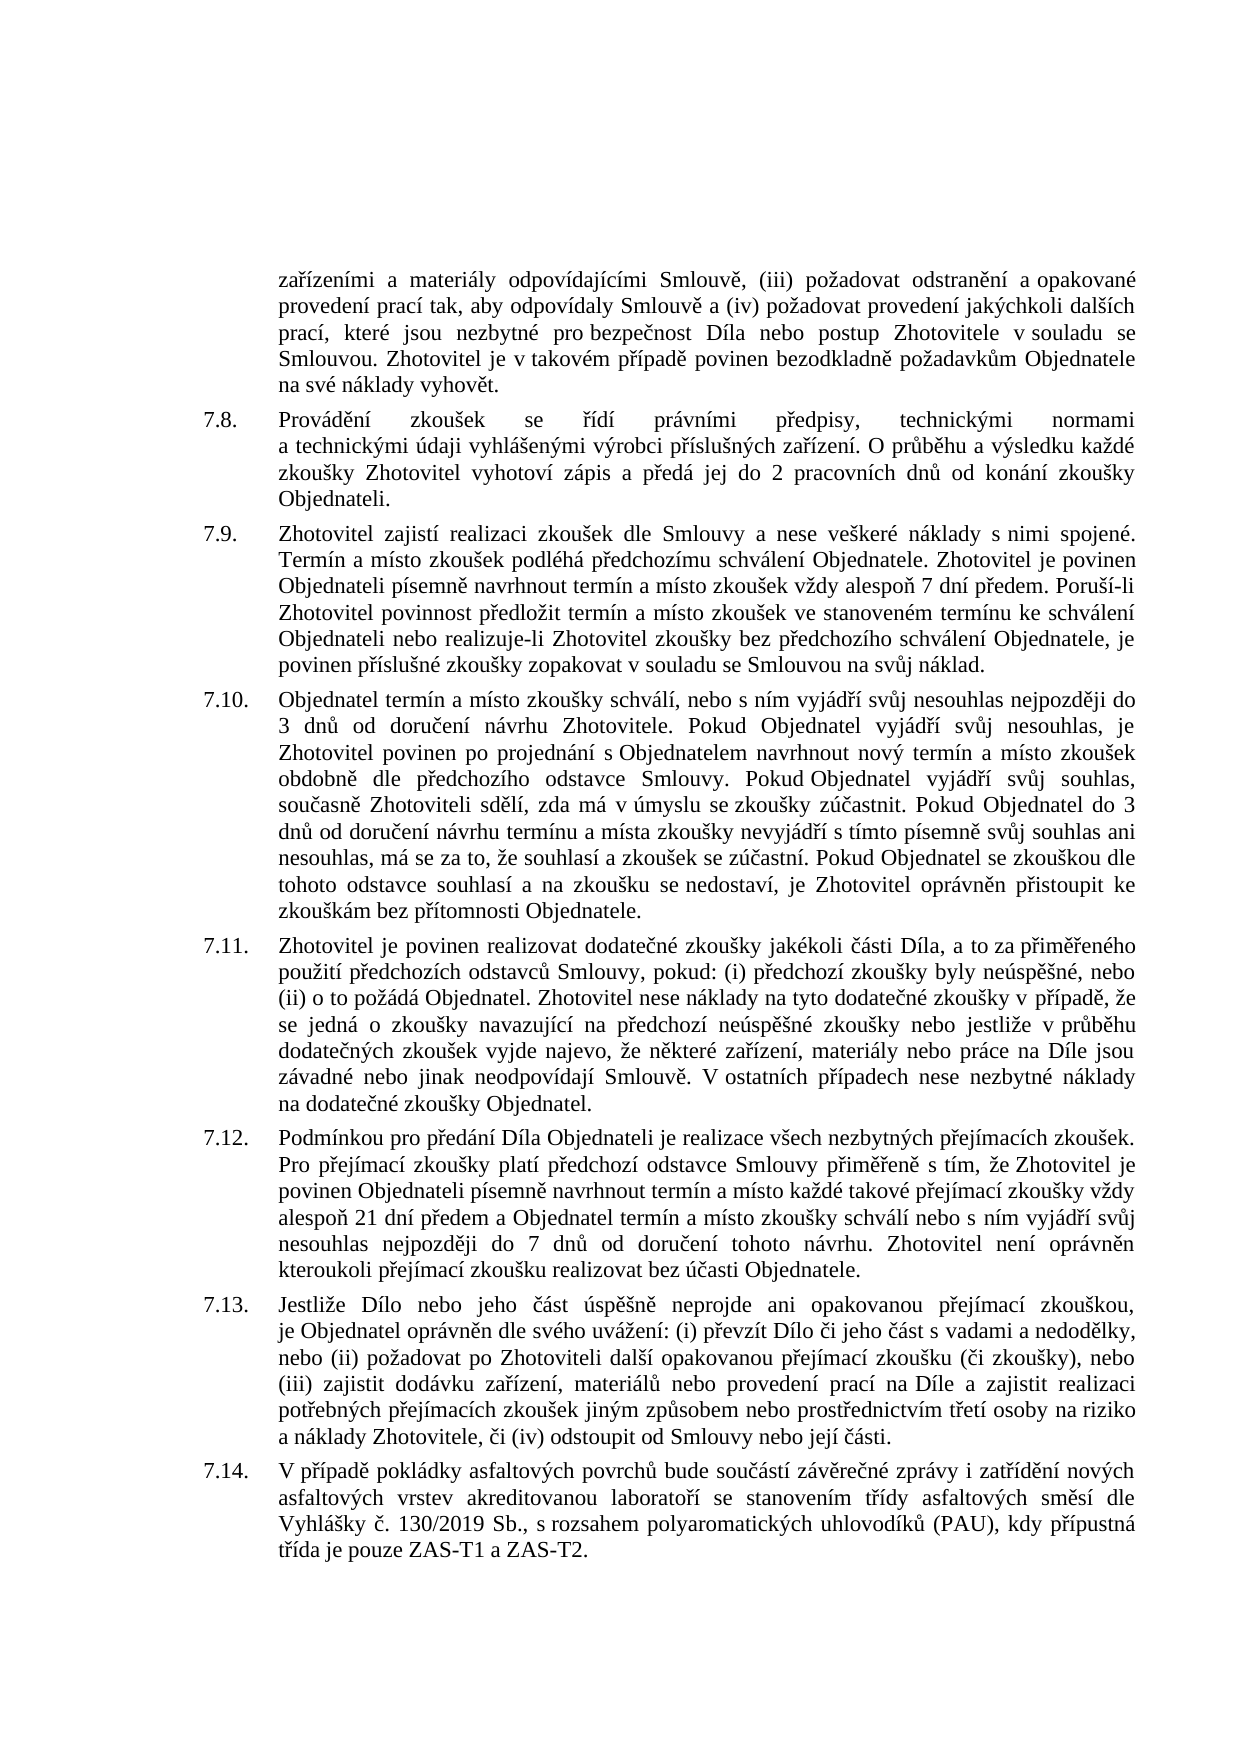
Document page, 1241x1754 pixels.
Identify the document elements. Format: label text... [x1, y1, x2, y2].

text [203, 266, 1136, 398]
text V případě pokládky asfaltových povrchů bude součástí závěrečné zprávy i zatřídění nových asfaltových vrstev akreditovanou laboratoří se stanovením třídy asfaltových směsí dle Vyhlášky č. 130/2019 Sb., s rozsahem polyaromatických uhlovodíků (PAU), kdy přípustná třída je pouze ZAS-T1 a ZAS-T2. [203, 1457, 1136, 1563]
text Jestliže Dílo nebo jeho část úspěšně neprojde ani opakovanou přejímací zkouškou, je Objednatel oprávněn dle svého uvážení: (i) převzít Dílo či jeho část s vadami a nedodělky, nebo (ii) požadovat po Zhotoviteli další opakovanou přejímací zkoušku (či zkoušky), nebo (iii) zajistit dodávku zařízení, materiálů nebo provedení prací na Díle a zajistit realizaci potřebných přejímacích zkoušek jiným způsobem nebo prostřednictvím třetí osoby na riziko a náklady Zhotovitele, či (iv) odstoupit od Smlouvy nebo její části. [203, 1291, 1136, 1449]
text Objednatel termín a místo zkoušky schválí, nebo s ním vyjádří svůj nesouhlas nejpozději do 3 dnů od doručení návrhu Zhotovitele. Pokud Objednatel vyjádří svůj nesouhlas, je Zhotovitel povinen po projednání s Objednatelem navrhnout nový termín a místo zkoušek obdobně dle předchozího odstavce Smlouvy. Pokud Objednatel vyjádří svůj souhlas, současně Zhotoviteli sdělí, zda má v úmyslu se zkoušky zúčastnit. Pokud Objednatel do 3 dnů od doručení návrhu termínu a místa zkoušky nevyjádří s tímto písemně svůj souhlas ani nesouhlas, má se za to, že souhlasí a zkoušek se zúčastní. Pokud Objednatel se zkouškou dle tohoto odstavce souhlasí a na zkoušku se nedostaví, je Zhotovitel oprávněn přistoupit ke zkouškám bez přítomnosti Objednatele. [203, 686, 1136, 923]
text Podmínkou pro předání Díla Objednateli je realizace všech nezbytných přejímacích zkoušek. Pro přejímací zkoušky platí předchozí odstavce Smlouvy přiměřeně s tím, že Zhotovitel je povinen Objednateli písemně navrhnout termín a místo každé takové přejímací zkoušky vždy alespoň 21 dní předem a Objednatel termín a místo zkoušky schválí nebo s ním vyjádří svůj nesouhlas nejpozději do 7 dnů od doručení tohoto návrhu. Zhotovitel není oprávněn kteroukoli přejímací zkoušku realizovat bez účasti Objednatele. [203, 1124, 1136, 1283]
text Zhotovitel zajistí realizaci zkoušek dle Smlouvy a nese veškeré náklady s nimi spojené. Termín a místo zkoušek podléhá předchozímu schválení Objednatele. Zhotovitel je povinen Objednateli písemně navrhnout termín a místo zkoušek vždy alespoň 7 dní předem. Poruší-li Zhotovitel povinnost předložit termín a místo zkoušek ve stanoveném termínu ke schválení Objednateli nebo realizuje-li Zhotovitel zkoušky bez předchozího schválení Objednatele, je povinen příslušné zkoušky zopakovat v souladu se Smlouvou na svůj náklad. [203, 520, 1136, 678]
text Provádění zkoušek se řídí právními předpisy, technickými normami a technickými údaji vyhlášenými výrobci příslušných zařízení. O průběhu a výsledku každé zkoušky Zhotovitel vyhotoví zápis a předá jej do 2 pracovních dnů od konání zkoušky Objednateli. [203, 406, 1136, 511]
text Zhotovitel je povinen realizovat dodatečné zkoušky jakékoli části Díla, a to za přiměřeného použití předchozích odstavců Smlouvy, pokud: (i) předchozí zkoušky byly neúspěšné, nebo (ii) o to požádá Objednatel. Zhotovitel nese náklady na tyto dodatečné zkoušky v případě, že se jedná o zkoušky navazující na předchozí neúspěšné zkoušky nebo jestliže v průběhu dodatečných zkoušek vyjde najevo, že některé zařízení, materiály nebo práce na Díle jsou závadné nebo jinak neodpovídají Smlouvě. V ostatních případech nese nezbytné náklady na dodatečné zkoušky Objednatel. [203, 932, 1136, 1116]
